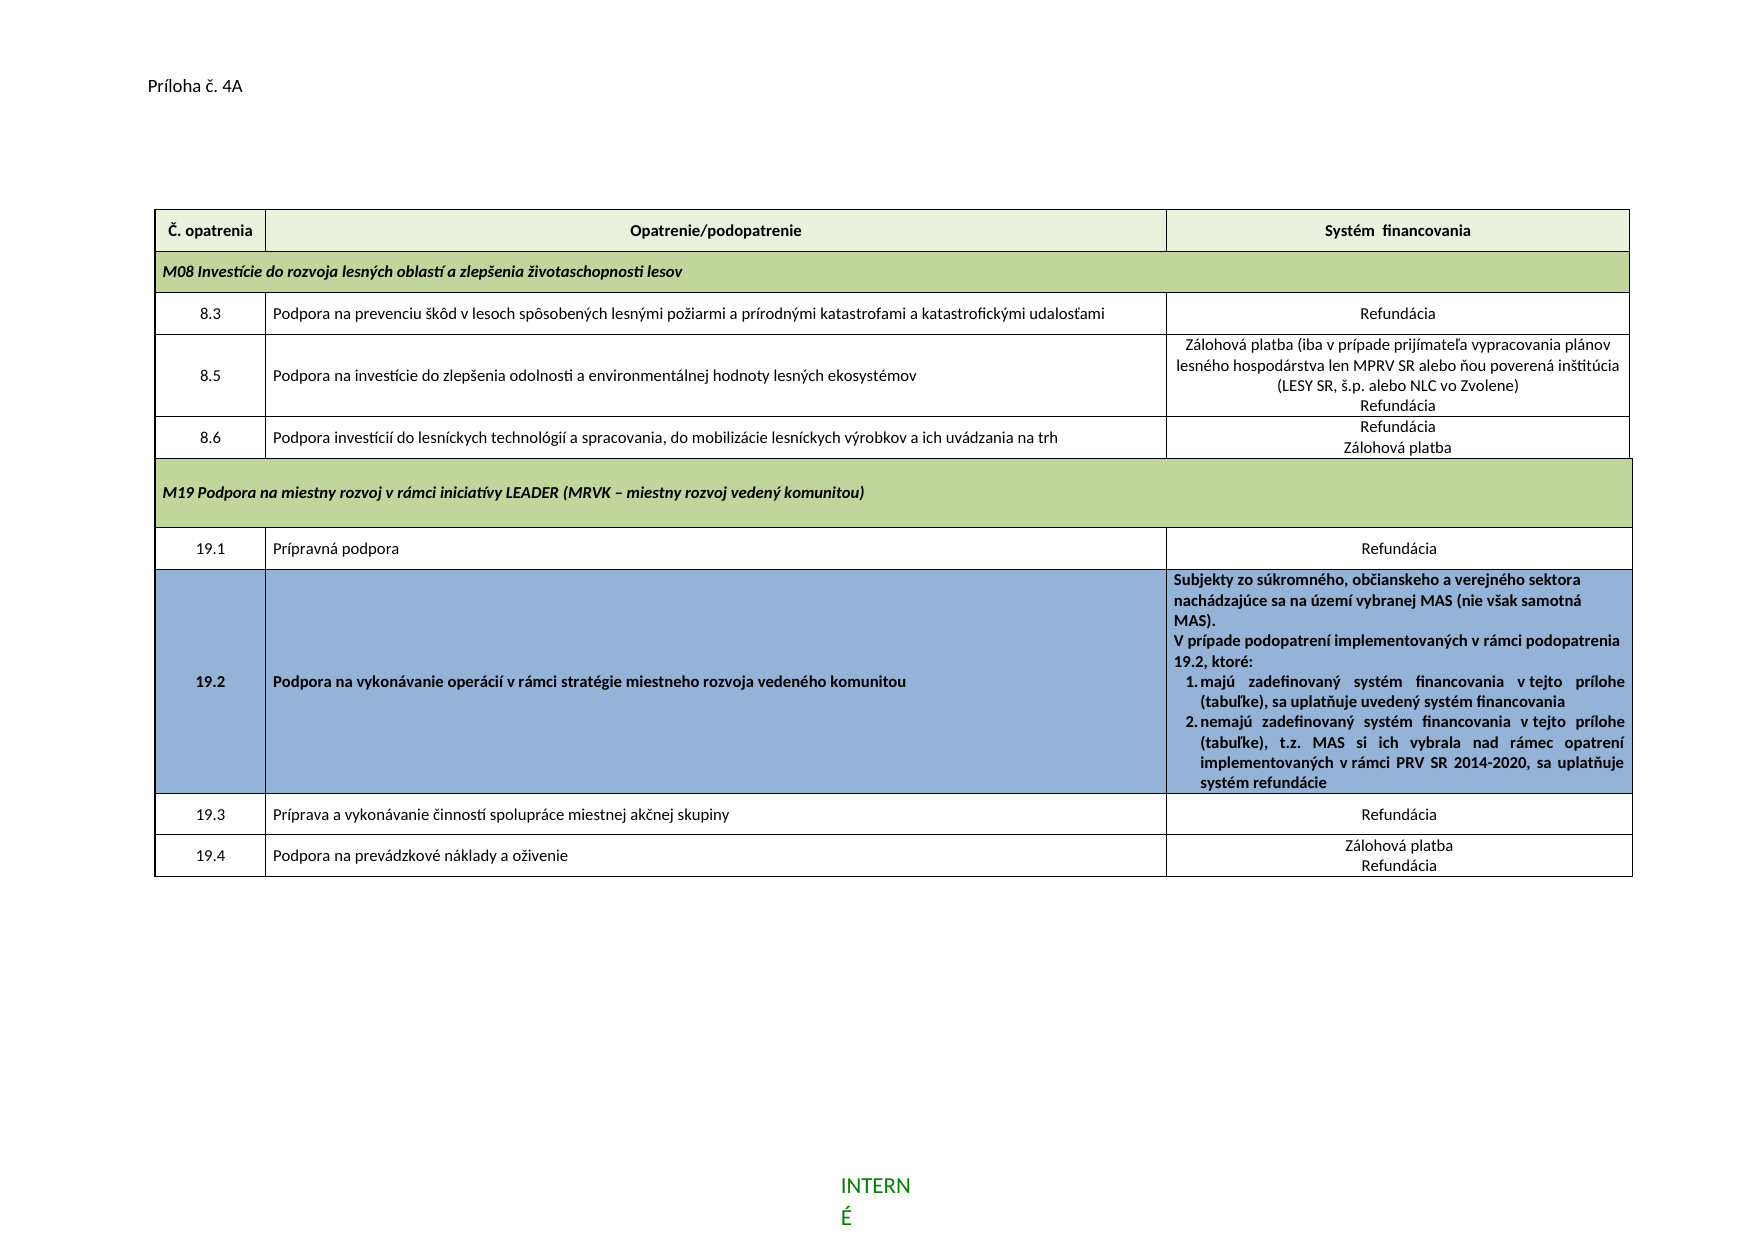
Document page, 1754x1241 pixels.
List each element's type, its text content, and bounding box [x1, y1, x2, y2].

table_cell 19.1 [156, 528, 265, 568]
table_cell Podpora na vykonávanie operácií v rámci stratégie miestneho rozvoja vedeného komunitou [266, 570, 1166, 793]
table_header Č. opatrenia [156, 210, 265, 251]
table_cell Podpora investícií do lesníckych technológií a spracovania, do mobilizácie lesníckych výrobkov a ich uvádzania na trh [266, 417, 1166, 457]
table_cell Zálohová platba (iba v prípade prijímateľa vypracovania plánov lesného hospodárstva len MPRV SR alebo ňou poverená inštitúcia (LESY SR, š.p. alebo NLC vo Zvolene) Refundácia [1167, 335, 1629, 416]
table_cell 19.3 [156, 794, 265, 834]
table_cell 8.5 [156, 335, 265, 416]
table_cell M19 Podpora na miestny rozvoj v rámci iniciatívy LEADER (MRVK – miestny rozvoj vedený komunitou) [156, 459, 1632, 527]
table_cell M08 Investície do rozvoja lesných oblastí a zlepšenia životaschopnosti lesov [156, 252, 1629, 292]
table_cell 19.2 [156, 570, 265, 793]
table_cell Príprava a vykonávanie činností spolupráce miestnej akčnej skupiny [266, 794, 1166, 834]
table_cell 8.6 [156, 417, 265, 457]
table_header Opatrenie/podopatrenie [266, 210, 1166, 251]
table_cell Refundácia [1167, 528, 1632, 568]
table_cell 8.3 [156, 293, 265, 333]
table_cell Refundácia [1167, 794, 1632, 834]
table_cell Refundácia Zálohová platba [1167, 417, 1629, 457]
table_cell Prípravná podpora [266, 528, 1166, 568]
table_cell Zálohová platba Refundácia [1167, 835, 1632, 876]
table_cell Subjekty zo súkromného, občianskeho a verejného sektora nachádzajúce sa na území vybranej MAS (nie však samotná MAS). V prípade podopatrení implementovaných v rámci podopatrenia 19.2, ktoré: majú zadefinovaný systém financovania v tejto prílohe (tabuľke), sa uplatňuje uvedený systém financovania nemajú zadefinovaný systém financovania v tejto prílohe (tabuľke), t.z. MAS si ich vybrala nad rámec opatrení implementovaných v rámci PRV SR 2014-2020, sa uplatňuje systém refundácie [1167, 570, 1632, 793]
table_cell Podpora na investície do zlepšenia odolnosti a environmentálnej hodnoty lesných ekosystémov [266, 335, 1166, 416]
table_cell 19.4 [156, 835, 265, 876]
table_header Systém financovania [1167, 210, 1629, 251]
table_cell Refundácia [1167, 293, 1629, 333]
table_cell Podpora na prevenciu škôd v lesoch spôsobených lesnými požiarmi a prírodnými katastrofami a katastrofickými udalosťami [266, 293, 1166, 333]
table_cell Podpora na prevádzkové náklady a oživenie [266, 835, 1166, 876]
